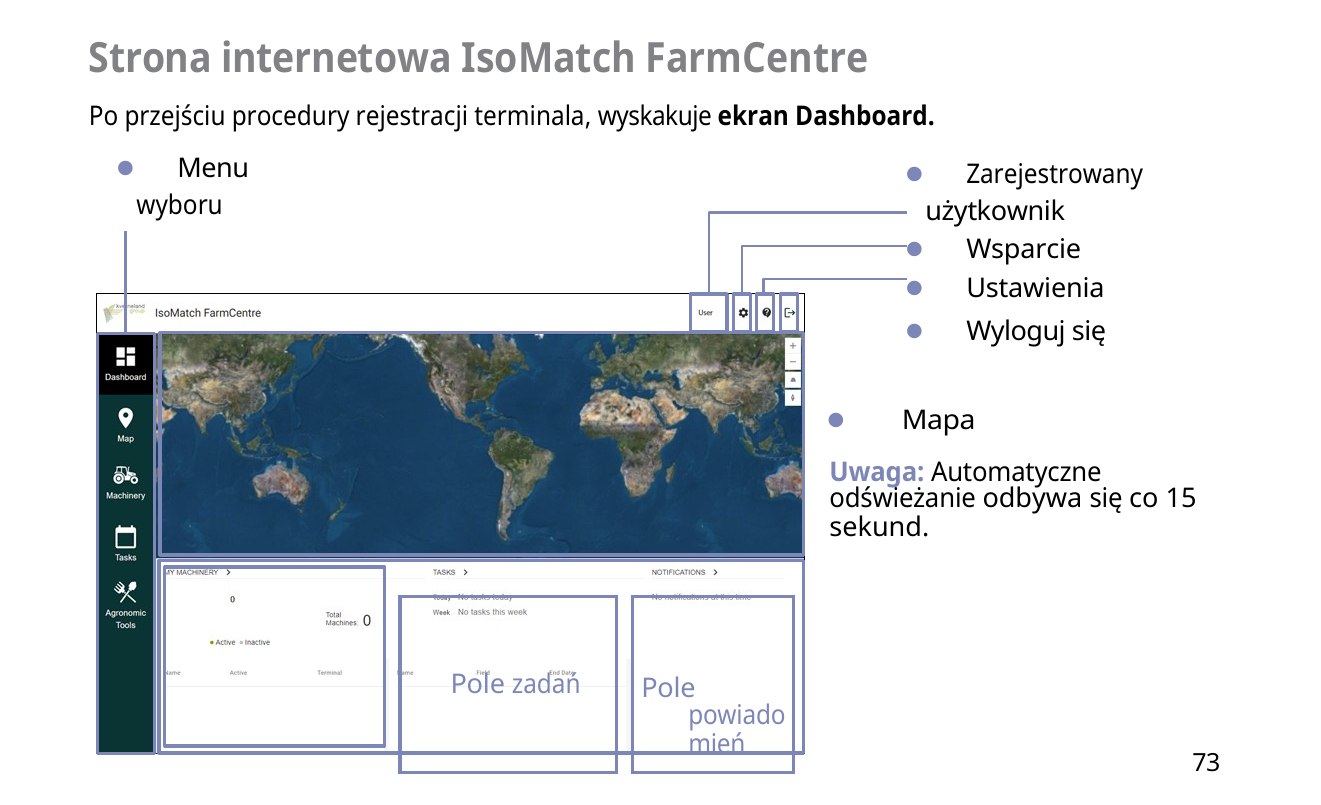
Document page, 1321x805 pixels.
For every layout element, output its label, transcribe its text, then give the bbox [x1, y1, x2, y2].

list Wyloguj się [905, 311, 1258, 348]
picture [692, 740, 698, 751]
picture [799, 294, 804, 331]
list Wsparcie [905, 230, 1258, 267]
picture [127, 294, 689, 400]
list Mapa [27, 400, 976, 437]
list Menu wyboru [116, 148, 316, 222]
picture [99, 335, 153, 400]
text Uwaga: Automatyczne odświeżanie odbywa się co 15 sekund. [829, 458, 1232, 544]
picture [156, 437, 804, 753]
picture [734, 740, 741, 751]
subtitle Strona internetowa IsoMatch FarmCentre [88, 27, 1258, 84]
picture [97, 294, 124, 332]
picture [735, 296, 749, 330]
picture [782, 296, 796, 330]
picture [692, 296, 725, 330]
picture [99, 437, 153, 752]
text Po przejściu procedury rejestracji terminala, wyskakuje ekran Dashboard. [88, 96, 1258, 133]
picture [162, 334, 802, 400]
picture [701, 740, 707, 751]
picture [162, 437, 802, 553]
picture [758, 296, 772, 330]
picture [402, 598, 615, 751]
picture [634, 598, 792, 751]
picture [161, 562, 802, 751]
list Ustawienia [905, 268, 1258, 305]
picture [775, 294, 779, 331]
list Zarejestrowany użytkownik [905, 154, 1258, 228]
